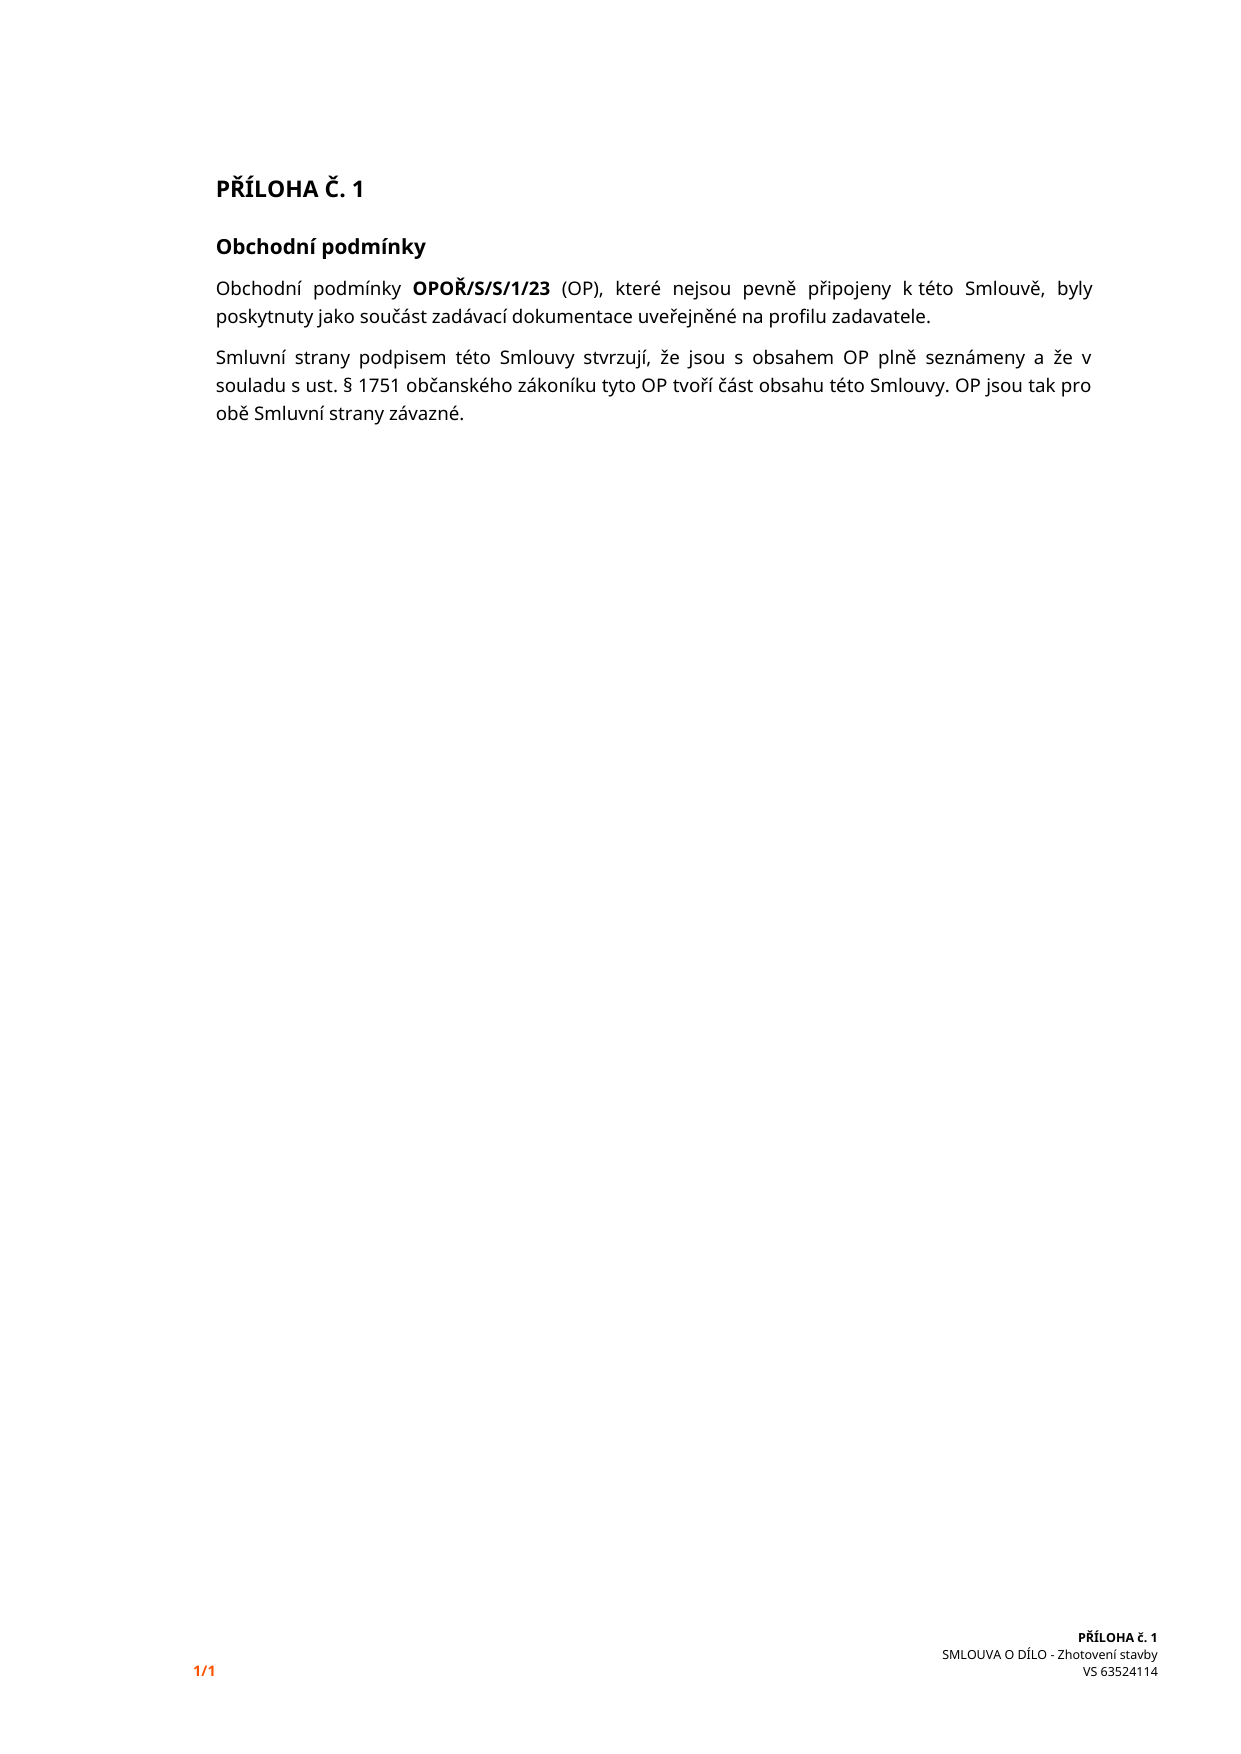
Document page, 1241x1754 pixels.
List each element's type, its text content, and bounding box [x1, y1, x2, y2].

text Smluvní strany podpisem této Smlouvy stvrzují, že jsou s obsahem OP plně seznámeny a že v souladu s ust. § 1751 občanského zákoníku tyto OP tvoří část obsahu této Smlouvy. OP jsou tak pro obě Smluvní strany závazné. [216, 344, 1093, 426]
text Příloha č. 1 [216, 172, 1093, 204]
text Obchodní podmínky [216, 232, 1093, 260]
text Obchodní podmínky OPOŘ/S/S/1/23 (OP), které nejsou pevně připojeny k této Smlouvě, byly poskytnuty jako součást zadávací dokumentace uveřejněné na profilu zadavatele. [216, 276, 1093, 329]
